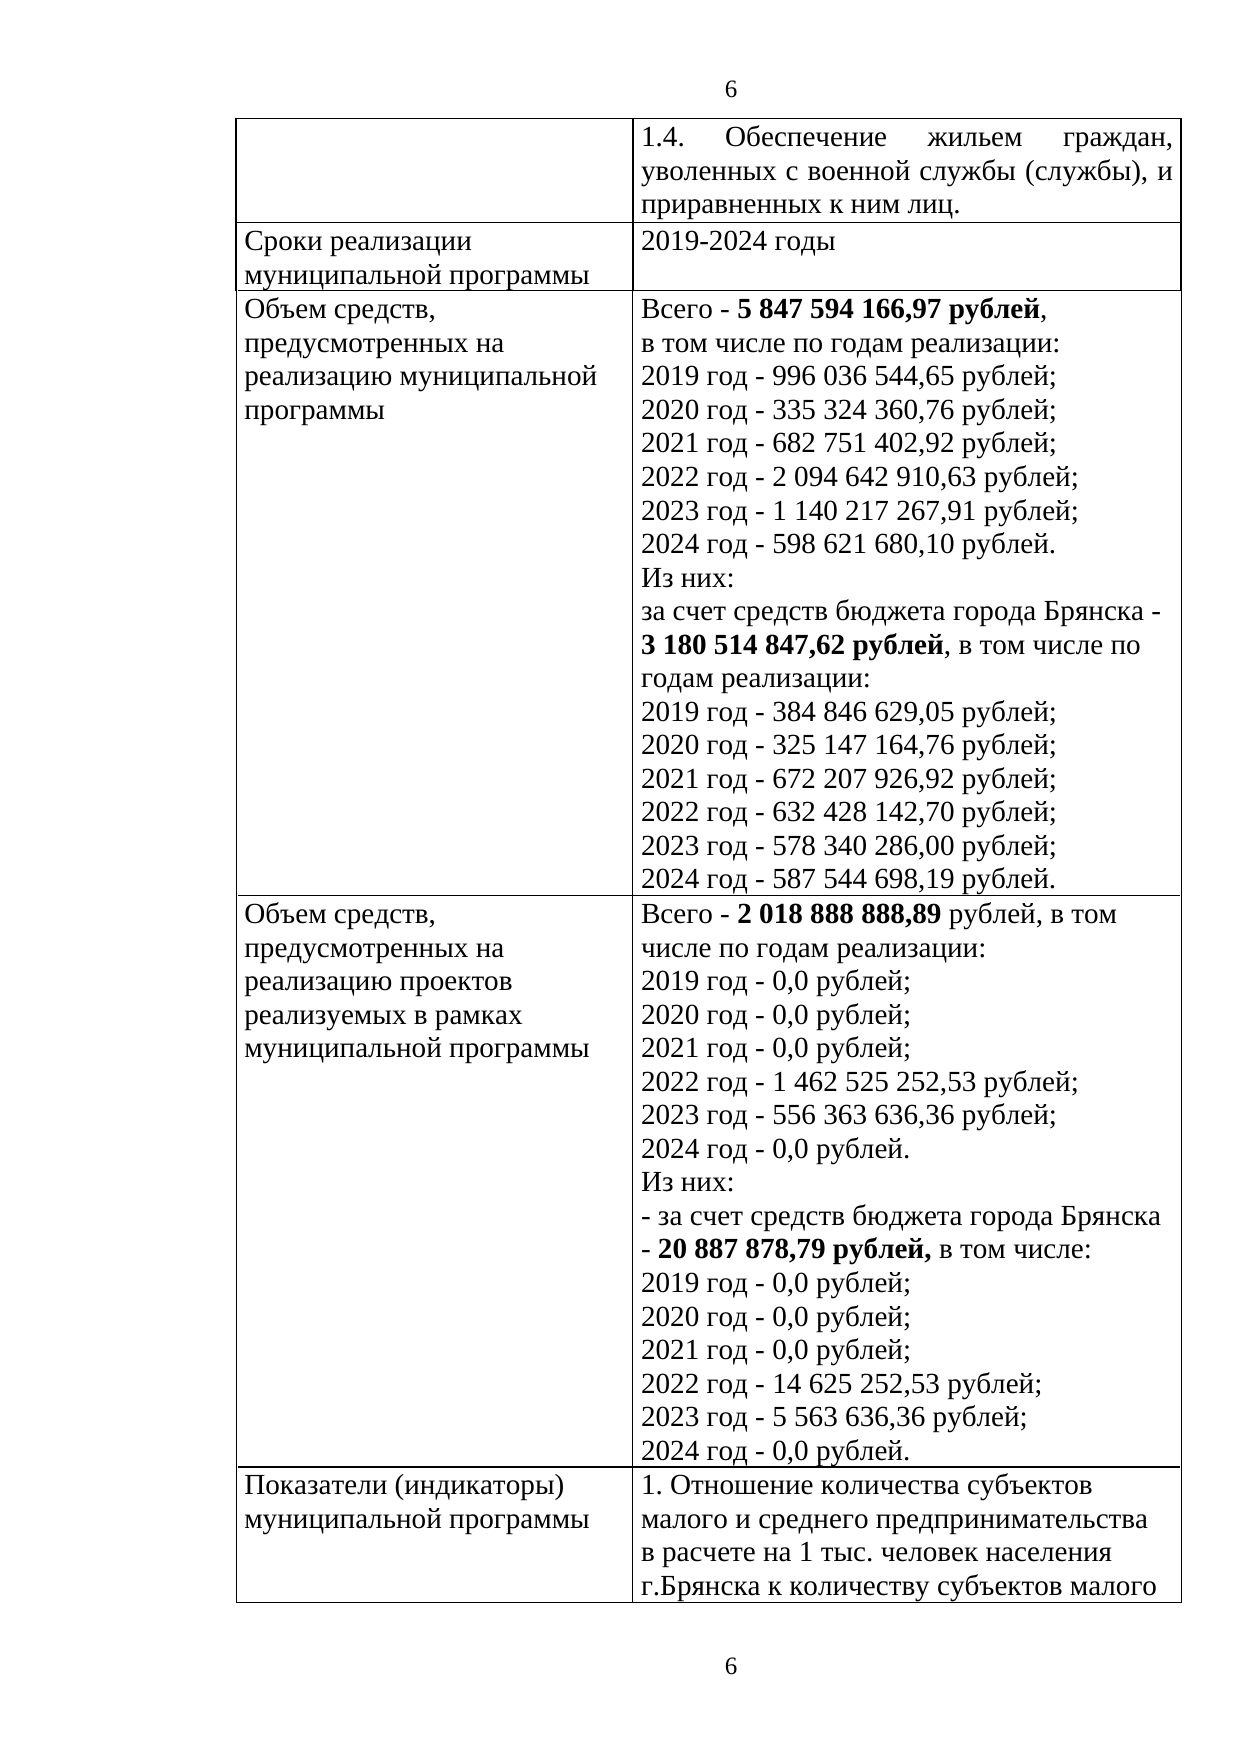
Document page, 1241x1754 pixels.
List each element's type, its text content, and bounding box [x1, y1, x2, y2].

table_cell Объем средств, предусмотренных на реализацию муниципальной программы [237, 291, 632, 895]
table_cell Всего - 2 018 888 888,89 рублей, в том числе по годам реализации: 2019 год - 0,0 рублей; 2020 год - 0,0 рублей; 2021 год - 0,0 рублей; 2022 год - 1 462 525 252,53 рублей; 2023 год - 556 363 636,36 рублей; 2024 год - 0,0 рублей. Из них: - за счет средств бюджета города Брянска - 20 887 878,79 рублей, в том числе: 2019 год - 0,0 рублей; 2020 год - 0,0 рублей; 2021 год - 0,0 рублей; 2022 год - 14 625 252,53 рублей; 2023 год - 5 563 636,36 рублей; 2024 год - 0,0 рублей. [633, 895, 1181, 1466]
table_cell [237, 119, 632, 222]
table_cell Всего - 5 847 594 166,97 рублей, в том числе по годам реализации: 2019 год - 996 036 544,65 рублей; 2020 год - 335 324 360,76 рублей; 2021 год - 682 751 402,92 рублей; 2022 год - 2 094 642 910,63 рублей; 2023 год - 1 140 217 267,91 рублей; 2024 год - 598 621 680,10 рублей. Из них: за счет средств бюджета города Брянска -3 180 514 847,62 рублей, в том числе по годам реализации: 2019 год - 384 846 629,05 рублей; 2020 год - 325 147 164,76 рублей; 2021 год - 672 207 926,92 рублей; 2022 год - 632 428 142,70 рублей; 2023 год - 578 340 286,00 рублей; 2024 год - 587 544 698,19 рублей. [633, 291, 1181, 895]
table_cell Объем средств, предусмотренных на реализацию проектов реализуемых в рамках муниципальной программы [237, 896, 632, 1466]
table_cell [633, 1466, 1181, 1602]
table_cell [237, 1467, 632, 1602]
table_cell Сроки реализации муниципальной программы [237, 223, 632, 290]
table_cell 2019-2024 годы [634, 223, 1180, 290]
table_cell 1.4. Обеспечение жильем граждан, уволенных с военной службы (службы), и приравненных к ним лиц. [634, 119, 1180, 222]
